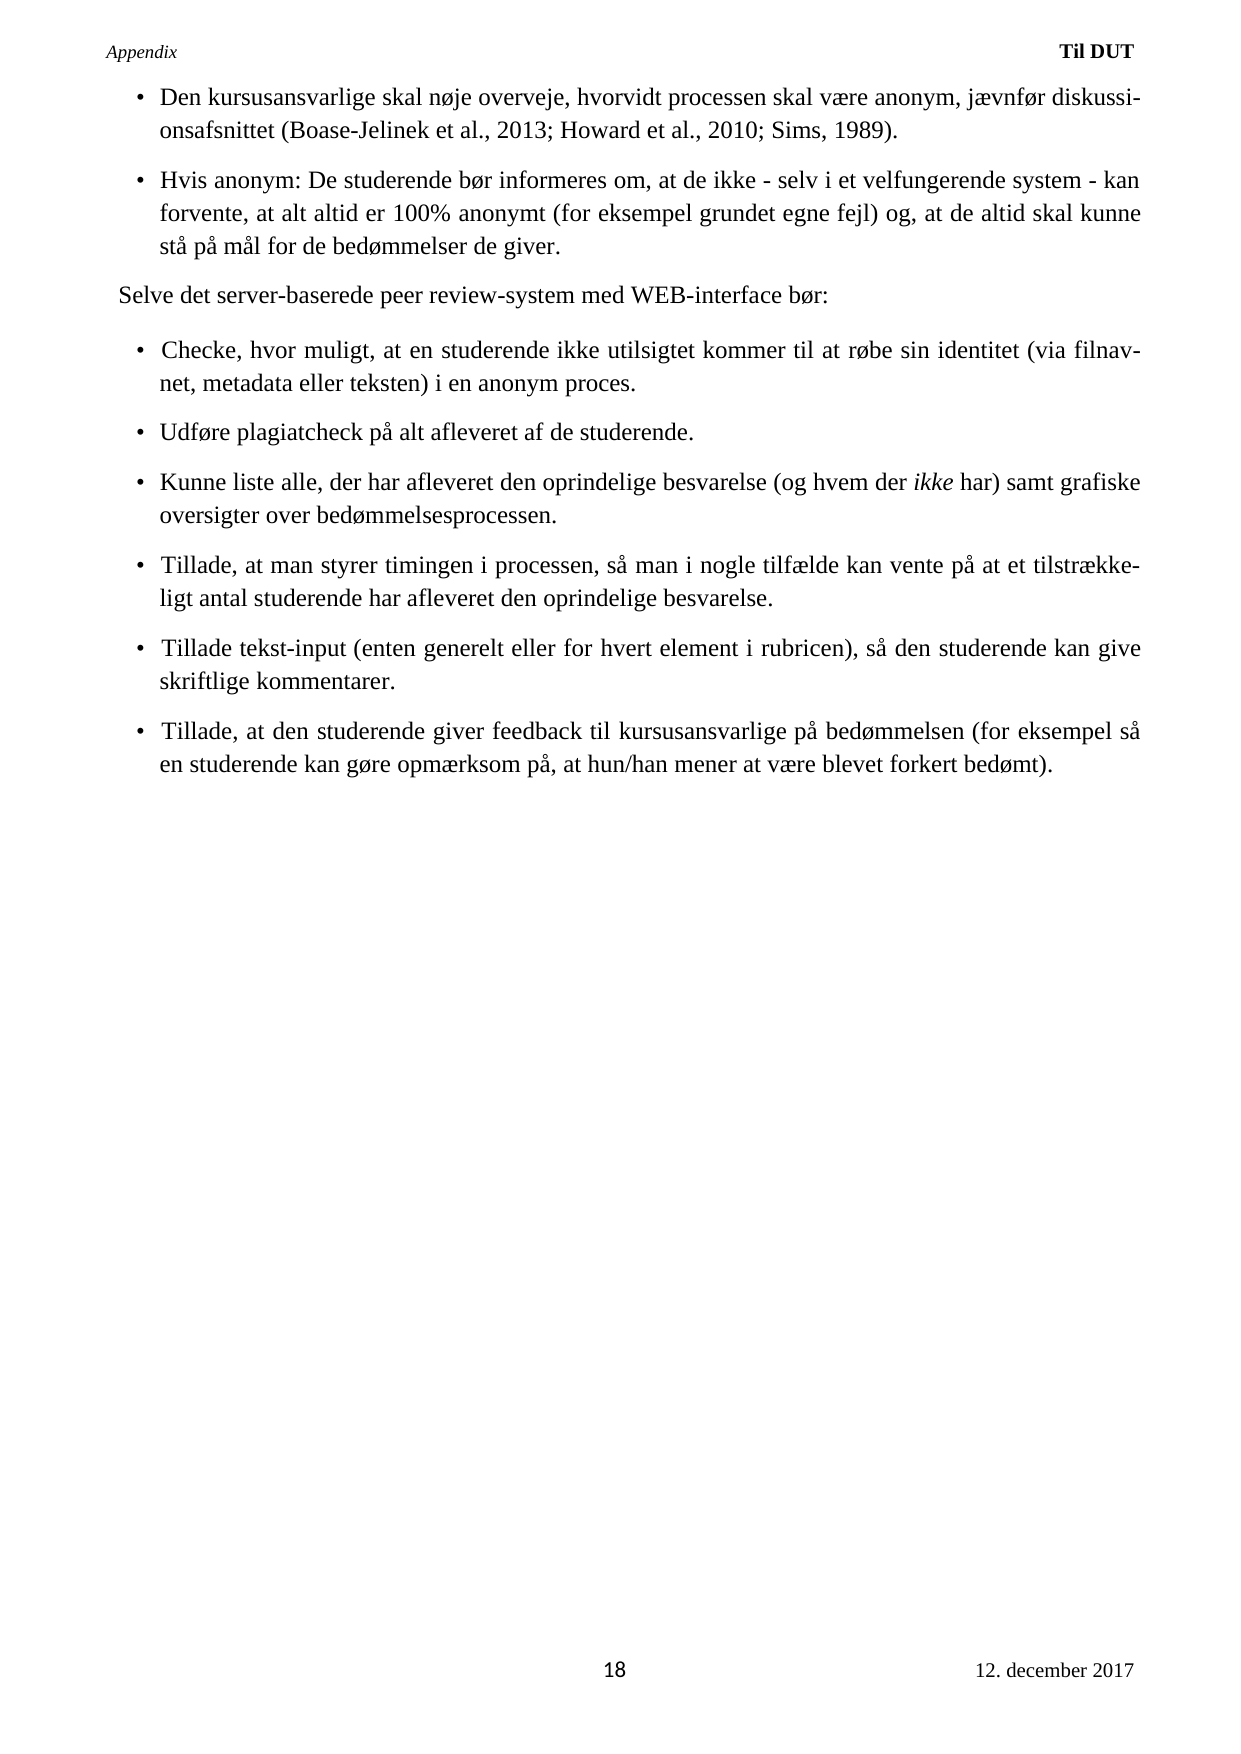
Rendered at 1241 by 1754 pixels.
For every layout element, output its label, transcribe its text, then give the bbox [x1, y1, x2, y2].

text Selve det server-baserede peer review-system med WEB-interface bør: [118, 281, 1148, 309]
text • Checke, hvor muligt, at en studerende ikke utilsigtet kommer til at røbe sin identitet (via filnav- net, metadata eller teksten) i en anonym proces. [136, 335, 1141, 396]
text • Tillade, at den studerende giver feedback til kursusansvarlige på bedømmelsen (for eksempel så en studerende kan gøre opmærksom på, at hun/han mener at være blevet forkert bedømt). [136, 716, 1141, 778]
text • Den kursusansvarlige skal nøje overveje, hvorvidt processen skal være anonym, jævnfør diskussi- onsafsnittet (Boase-Jelinek et al., 2013; Howard et al., 2010; Sims, 1989). [136, 82, 1141, 144]
text • Tillade tekst-input (enten generelt eller for hvert element i rubricen), så den studerende kan give skriftlige kommentarer. [136, 633, 1141, 695]
text • Hvis anonym: De studerende bør informeres om, at de ikke - selv i et velfungerende system - kan forvente, at alt altid er 100% anonymt (for eksempel grundet egne fejl) og, at de altid skal kunne stå på mål for de bedømmelser de giver. [136, 165, 1141, 259]
text • Tillade, at man styrer timingen i processen, så man i nogle tilfælde kan vente på at et tilstrække- ligt antal studerende har afleveret den oprindelige besvarelse. [136, 550, 1141, 612]
text • Udføre plagiatcheck på alt afleveret af de studerende. [136, 417, 1148, 446]
text • Kunne liste alle, der har afleveret den oprindelige besvarelse (og hvem der ikke har) samt grafiske oversigter over bedømmelsesprocessen. [136, 467, 1141, 529]
